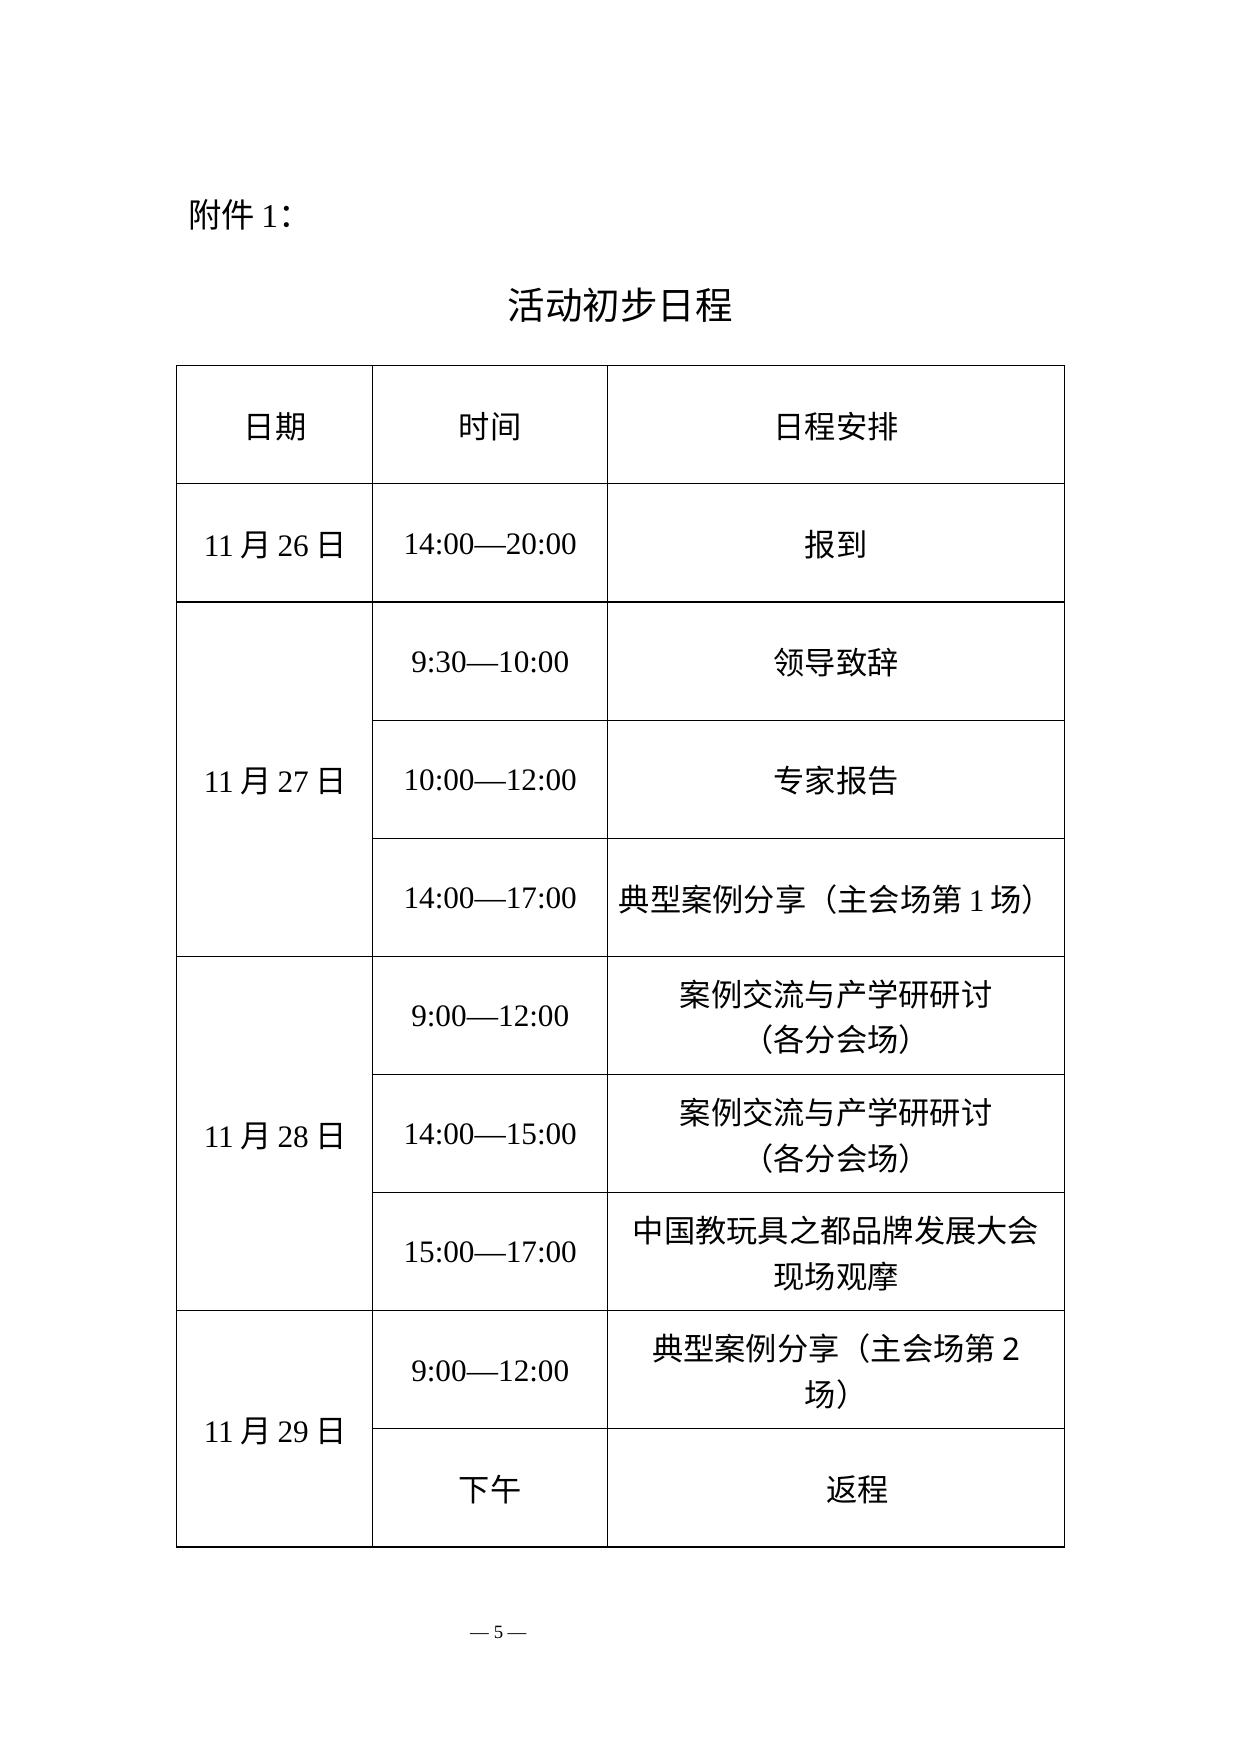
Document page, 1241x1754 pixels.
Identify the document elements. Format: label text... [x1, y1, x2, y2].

table_cell 11月28日 [177, 957, 372, 1310]
table_cell 9:00—12:00 [373, 957, 607, 1074]
table_cell 专家报告 [608, 721, 1064, 838]
table_cell 9:30—10:00 [373, 603, 607, 719]
table_cell 中国教玩具之都品牌发展大会现场观摩 [608, 1193, 1064, 1310]
table_cell 10:00—12:00 [373, 721, 607, 838]
table_cell 案例交流与产学研研讨 （各分会场） [608, 957, 1064, 1074]
table_cell 返程 [608, 1429, 1064, 1546]
table_cell 15:00—17:00 [373, 1193, 607, 1310]
text 附件1： [188, 167, 1052, 258]
subtitle 活动初步日程 [188, 258, 1052, 349]
table_cell 领导致辞 [608, 603, 1064, 719]
table_cell 14:00—20:00 [373, 484, 607, 601]
table_cell 典型案例分享（主会场第1场） [608, 839, 1064, 956]
table_cell 14:00—17:00 [373, 839, 607, 956]
table_cell 14:00—15:00 [373, 1075, 607, 1192]
table_header 日程安排 [608, 366, 1064, 483]
table_cell 下午 [373, 1429, 607, 1546]
table_cell 11月27日 [177, 603, 372, 956]
table_cell 11月29日 [177, 1311, 372, 1546]
table_cell 案例交流与产学研研讨 （各分会场） [608, 1075, 1064, 1192]
table_cell 典型案例分享（主会场第2场） [608, 1311, 1064, 1428]
table_cell 9:00—12:00 [373, 1311, 607, 1428]
table_cell 11月26日 [177, 484, 372, 601]
table_header 日期 [177, 366, 372, 483]
table_cell 报到 [608, 484, 1064, 601]
table_header 时间 [373, 366, 607, 483]
